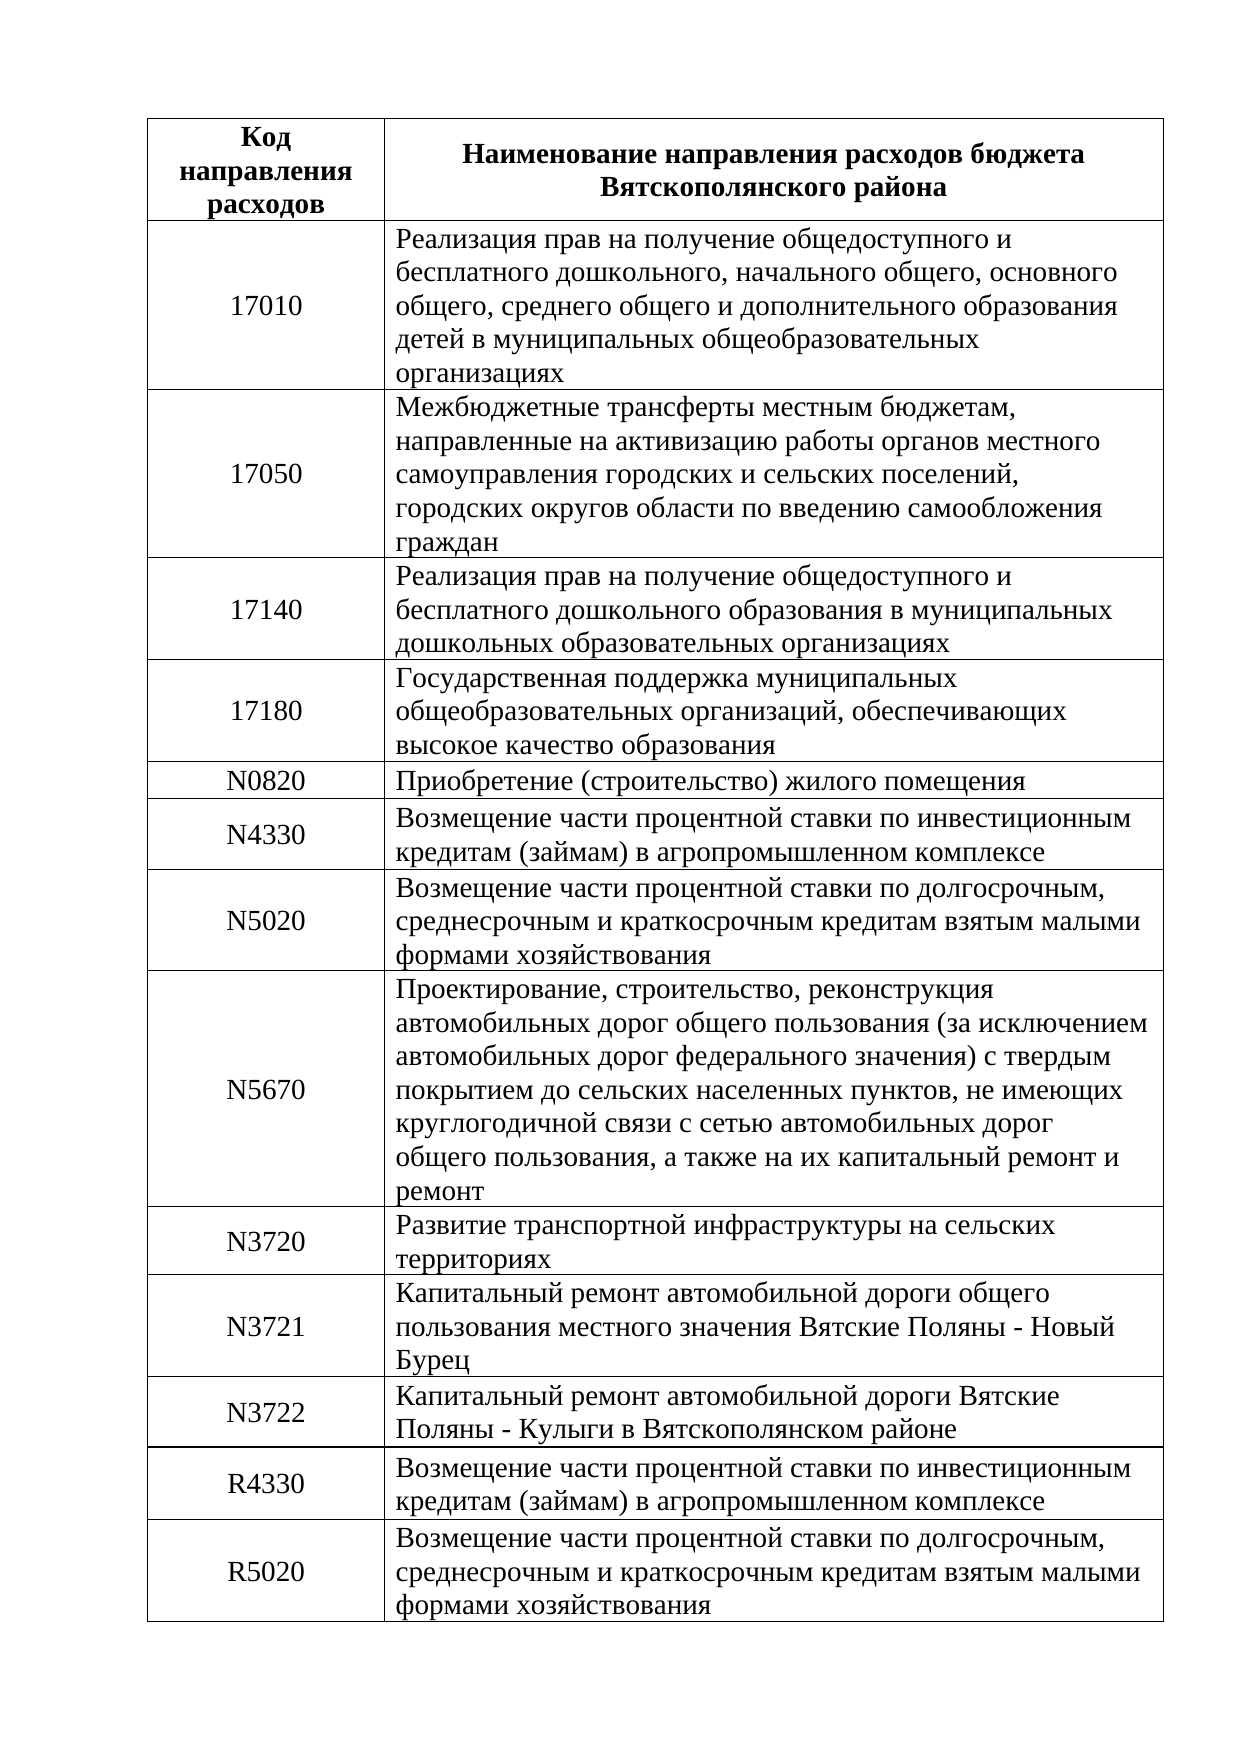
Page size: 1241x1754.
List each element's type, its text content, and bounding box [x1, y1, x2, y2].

table_cell Развитие транспортной инфраструктуры на сельских территориях [385, 1207, 1163, 1274]
table_cell R4330 [148, 1448, 384, 1519]
table_cell 17050 [148, 390, 384, 557]
table_cell Приобретение (строительство) жилого помещения [385, 762, 1163, 797]
table_cell Возмещение части процентной ставки по долгосрочным, среднесрочным и краткосрочным кредитам взятым малыми формами хозяйствования [385, 870, 1163, 970]
table_cell N3722 [148, 1377, 384, 1446]
table_cell 17140 [148, 558, 384, 659]
table_cell N5670 [148, 971, 384, 1206]
table_cell Капитальный ремонт автомобильной дороги общего пользования местного значения Вятские Поляны - Новый Бурец [385, 1275, 1163, 1376]
table_cell N5020 [148, 870, 384, 970]
table_header Код направления расходов [148, 119, 384, 220]
table_cell Возмещение части процентной ставки по инвестиционным кредитам (займам) в агропромышленном комплексе [385, 799, 1163, 869]
table_cell 17010 [148, 221, 384, 388]
table_cell N0820 [148, 762, 384, 797]
table_cell Реализация прав на получение общедоступного и бесплатного дошкольного, начального общего, основного общего, среднего общего и дополнительного образования детей в муниципальных общеобразовательных организациях [385, 221, 1163, 388]
table_cell Государственная поддержка муниципальных общеобразовательных организаций, обеспечивающих высокое качество образования [385, 660, 1163, 761]
table_cell N4330 [148, 799, 384, 869]
table_cell Возмещение части процентной ставки по инвестиционным кредитам (займам) в агропромышленном комплексе [385, 1448, 1163, 1519]
table_cell 17180 [148, 660, 384, 761]
table_header Наименование направления расходов бюджета Вятскополянского района [385, 119, 1163, 220]
table_cell Проектирование, строительство, реконструкция автомобильных дорог общего пользования (за исключением автомобильных дорог федерального значения) с твердым покрытием до сельских населенных пунктов, не имеющих круглогодичной связи с сетью автомобильных дорог общего пользования, а также на их капитальный ремонт и ремонт [385, 971, 1163, 1206]
table_cell Возмещение части процентной ставки по долгосрочным, среднесрочным и краткосрочным кредитам взятым малыми формами хозяйствования [385, 1520, 1163, 1621]
table_cell Межбюджетные трансферты местным бюджетам, направленные на активизацию работы органов местного самоуправления городских и сельских поселений, городских округов области по введению самообложения граждан [385, 390, 1163, 557]
table_cell R5020 [148, 1520, 384, 1621]
table_cell N3721 [148, 1275, 384, 1376]
table_cell Капитальный ремонт автомобильной дороги Вятские Поляны - Кулыги в Вятскополянском районе [385, 1377, 1163, 1446]
table_cell Реализация прав на получение общедоступного и бесплатного дошкольного образования в муниципальных дошкольных образовательных организациях [385, 558, 1163, 659]
table_cell N3720 [148, 1207, 384, 1274]
